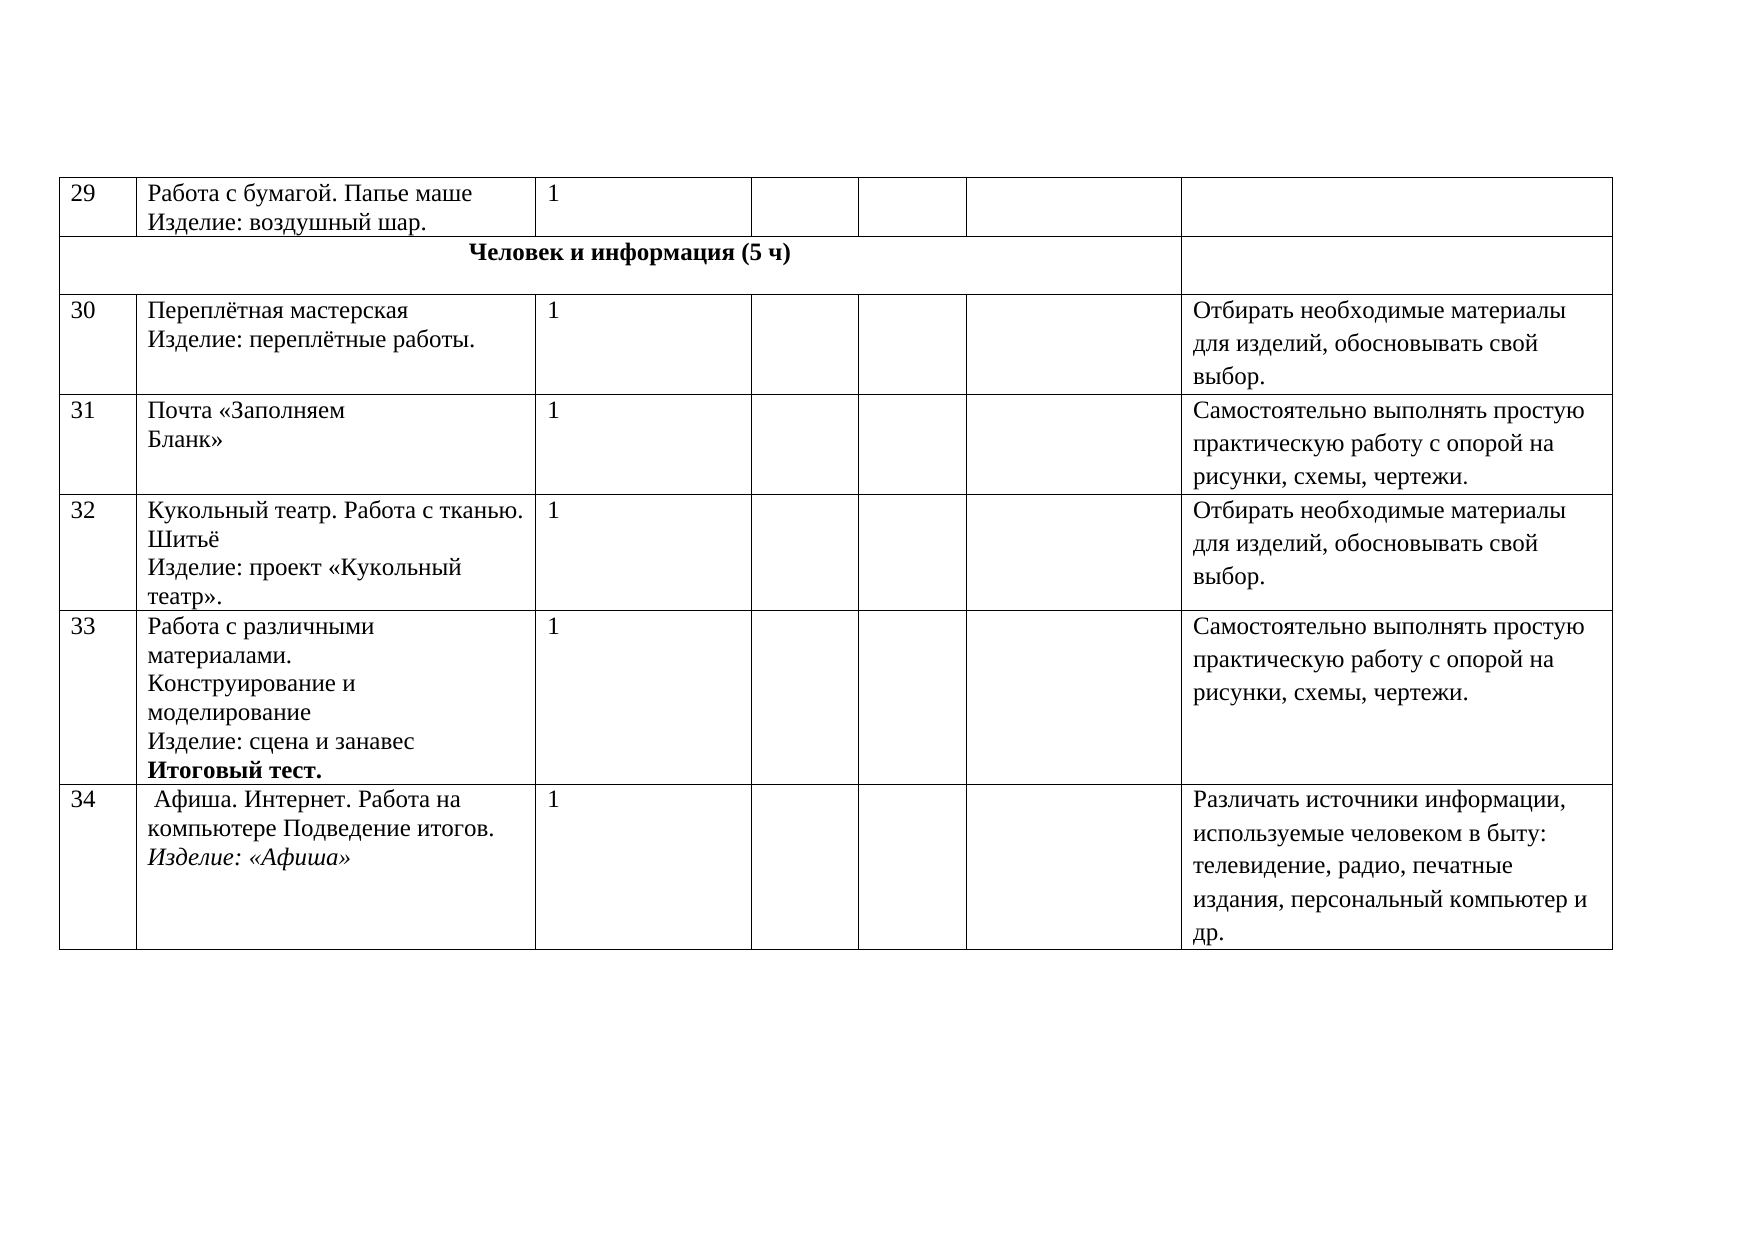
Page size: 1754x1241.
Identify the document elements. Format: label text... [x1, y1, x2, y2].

table_cell [752, 611, 858, 783]
table_cell 1 [536, 178, 751, 236]
table_cell [1182, 237, 1612, 294]
table_cell 1 [536, 495, 751, 610]
table_cell Самостоятельно выполнять простую практическую работу с опорой на рисунки, схемы, чертежи. [1182, 395, 1612, 494]
table_cell Отбирать необходимые материалы для изделий, обосновывать свой выбор. [1182, 295, 1612, 394]
table_cell [752, 178, 858, 236]
table_cell 34 [60, 785, 136, 949]
table_cell [752, 395, 858, 494]
table_cell 33 [60, 611, 136, 783]
table_cell Афиша. Интернет. Работа на компьютере Подведение итогов. Изделие: «Афиша» [137, 785, 535, 949]
table_cell 32 [60, 495, 136, 610]
table_cell 1 [536, 395, 751, 494]
table_cell [752, 495, 858, 610]
table_cell 1 [536, 785, 751, 949]
table_cell [967, 295, 1181, 394]
table_cell [967, 495, 1181, 610]
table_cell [1182, 178, 1612, 236]
table_cell [859, 495, 966, 610]
table_cell 31 [60, 395, 136, 494]
table_cell Самостоятельно выполнять простую практическую работу с опорой на рисунки, схемы, чертежи. [1182, 611, 1612, 783]
table_cell Кукольный театр. Работа с тканью. Шитьё Изделие: проект «Кукольный театр». [137, 495, 535, 610]
table_cell Работа с различными материалами. Конструирование и моделирование Изделие: сцена и занавес Итоговый тест. [137, 611, 535, 783]
table_cell 1 [536, 611, 751, 783]
table_cell 30 [60, 295, 136, 394]
table_cell [752, 295, 858, 394]
table_cell Человек и информация (5 ч) [60, 237, 1181, 294]
table_cell Различать источники информации, используемые человеком в быту: телевидение, радио, печатные издания, персональный компьютер и др. [1182, 785, 1612, 949]
table_cell Отбирать необходимые материалы для изделий, обосновывать свой выбор. [1182, 495, 1612, 610]
table_cell [967, 611, 1181, 783]
table_cell Работа с бумагой. Папье маше Изделие: воздушный шар. [137, 178, 535, 236]
table_cell [859, 178, 966, 236]
table_cell [859, 295, 966, 394]
table_cell [752, 785, 858, 949]
table_cell [859, 395, 966, 494]
table_cell [967, 785, 1181, 949]
table_cell [967, 395, 1181, 494]
table_cell Почта «Заполняем Бланк» [137, 395, 535, 494]
table_cell 1 [536, 295, 751, 394]
table_cell 29 [60, 178, 136, 236]
table_cell Переплётная мастерская Изделие: переплётные работы. [137, 295, 535, 394]
table_cell [967, 178, 1181, 236]
table_cell [859, 611, 966, 783]
table_cell [859, 785, 966, 949]
